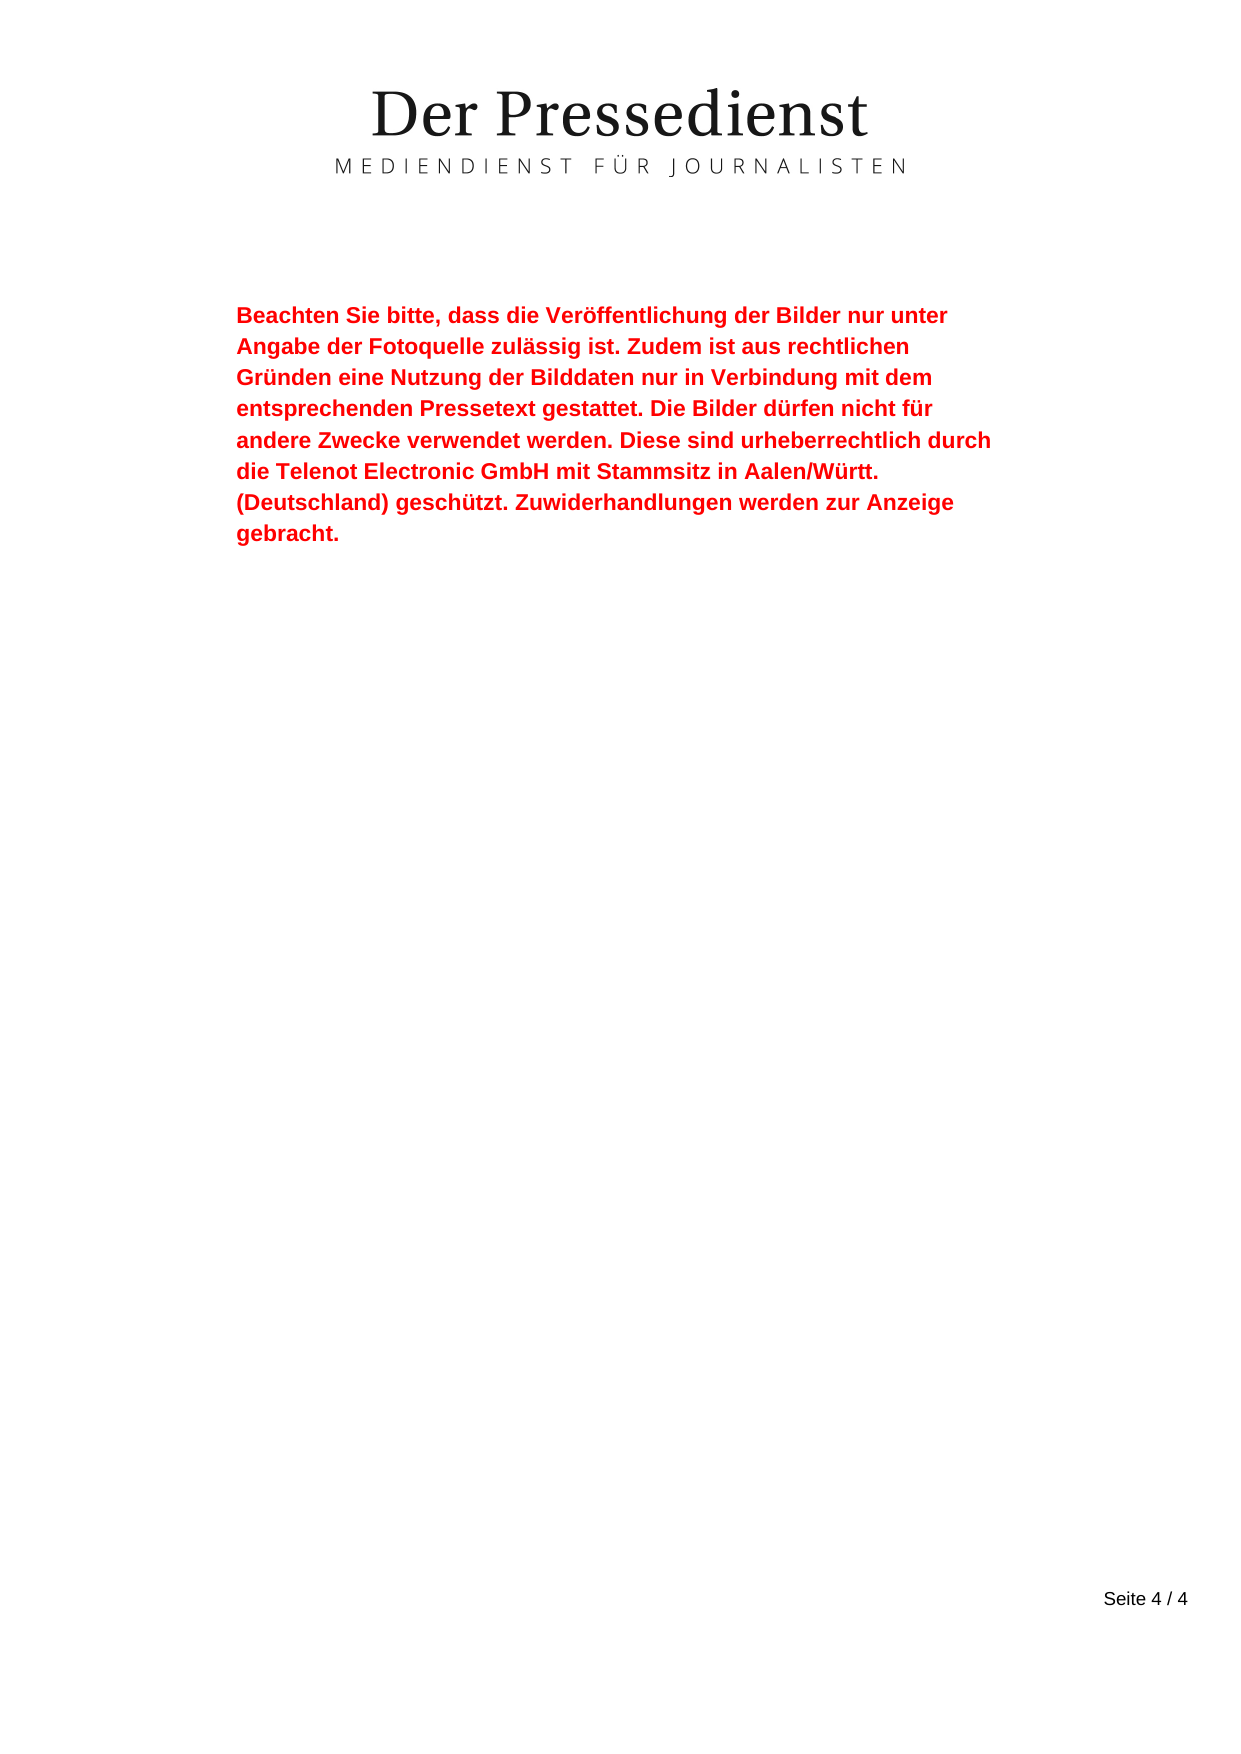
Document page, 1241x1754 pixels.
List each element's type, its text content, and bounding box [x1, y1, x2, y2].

text Beachten Sie bitte, dass die Veröffentlichung der Bilder nur unter Angabe der Fotoquelle zulässig ist. Zudem ist aus rechtlichen Gründen eine Nutzung der Bilddaten nur in Verbindung mit dem entsprechenden Pressetext gestattet. Die Bilder dürfen nicht für andere Zwecke verwendet werden. Diese sind urheberrechtlich durch die Telenot Electronic GmbH mit Stammsitz in Aalen/Württ. (Deutschland) geschützt. Zuwiderhandlungen werden zur Anzeige gebracht. [236, 297, 1004, 547]
picture [336, 88, 904, 177]
